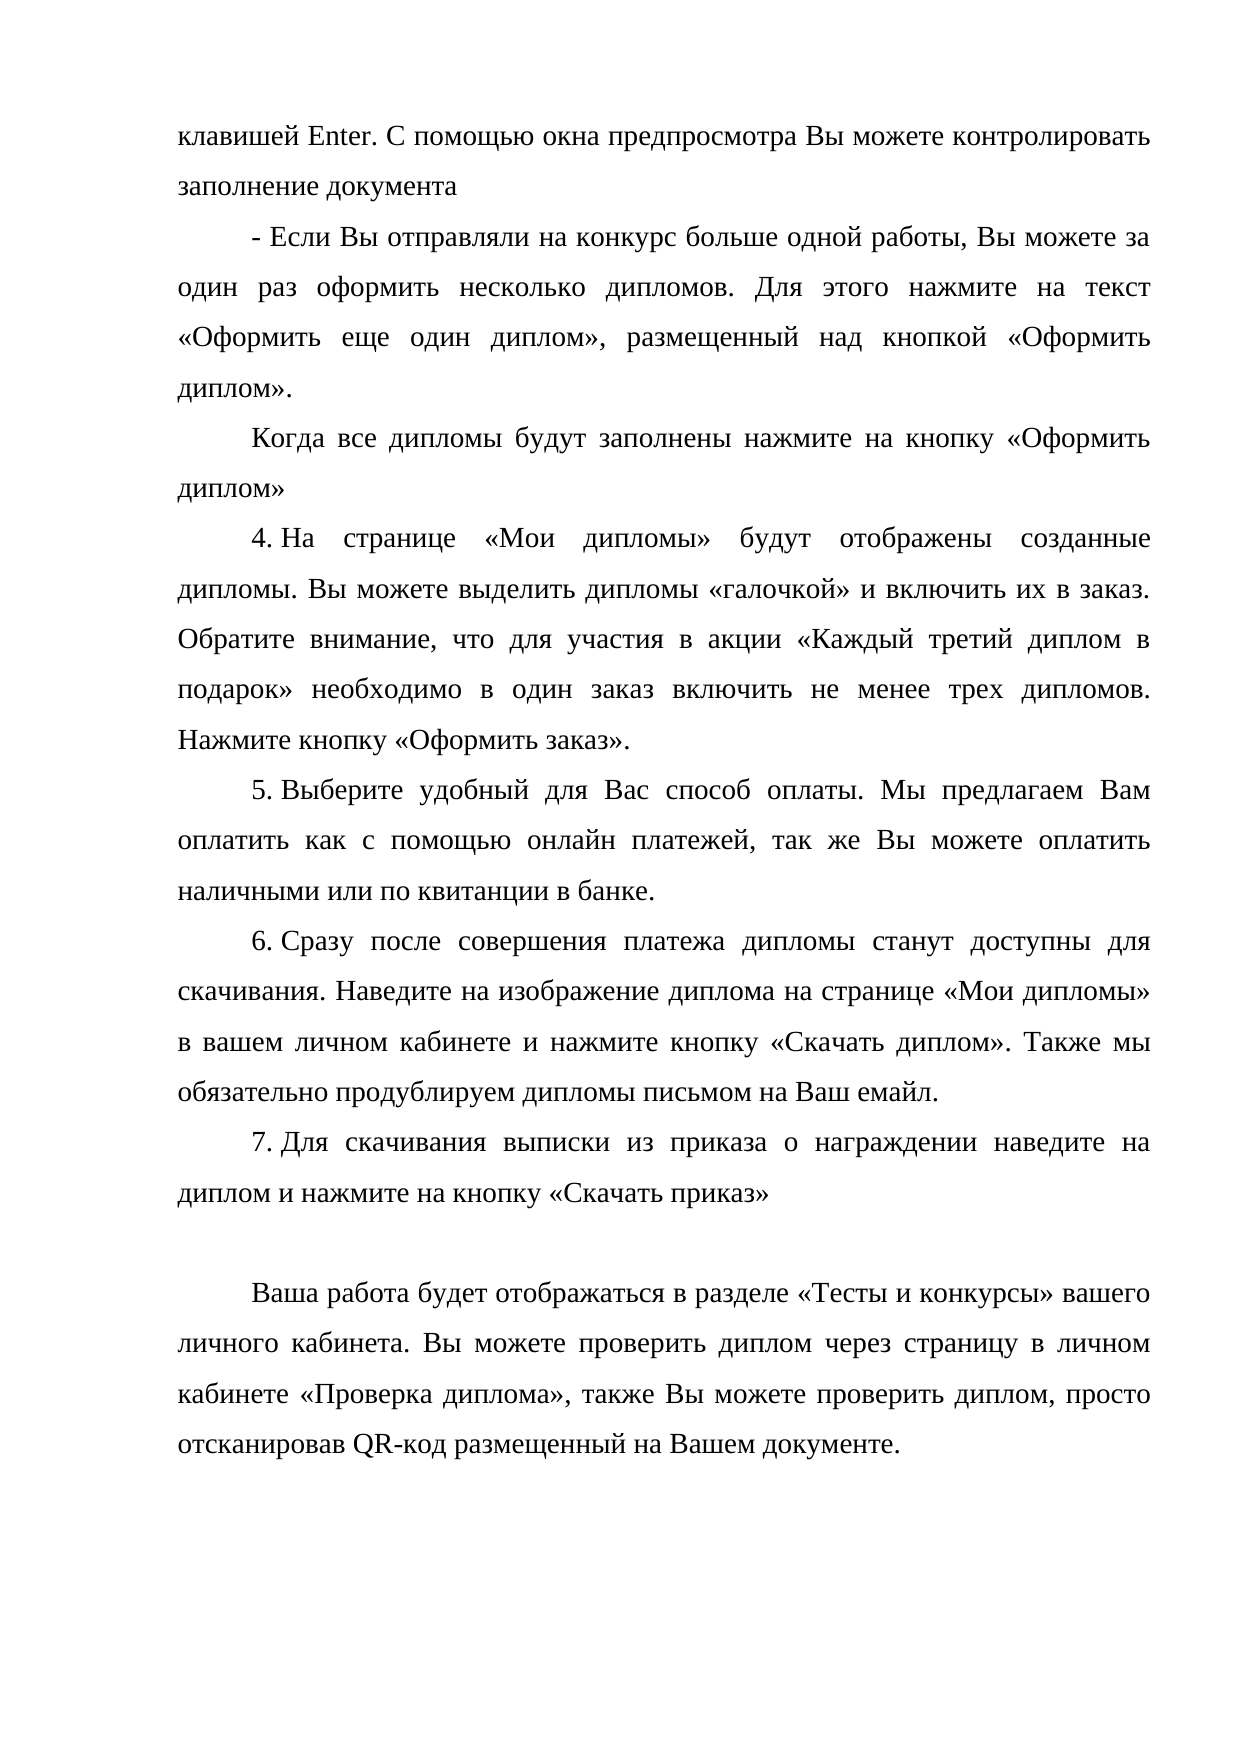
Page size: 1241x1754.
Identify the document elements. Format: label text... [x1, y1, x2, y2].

list Выберите удобный для Вас способ оплаты. Мы предлагаем Вам оплатить как с помощью онлайн платежей, так же Вы можете оплатить наличными или по квитанции в банке. [177, 772, 1152, 906]
list Ваша работа будет отображаться в разделе «Тесты и конкурсы» вашего личного кабинета. Вы можете проверить диплом через страницу в личном кабинете «Проверка диплома», также Вы можете проверить диплом, просто отсканировав QR-код размещенный на Вашем документе. [177, 1275, 1152, 1460]
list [177, 118, 1152, 202]
list Сразу после совершения платежа дипломы станут доступны для скачивания. Наведите на изображение диплома на странице «Мои дипломы» в вашем личном кабинете и нажмите кнопку «Скачать диплом». Также мы обязательно продублируем дипломы письмом на Ваш емайл. [177, 923, 1152, 1108]
list На странице «Мои дипломы» будут отображены созданные дипломы. Вы можете выделить дипломы «галочкой» и включить их в заказ. Обратите внимание, что для участия в акции «Каждый третий диплом в подарок» необходимо в один заказ включить не менее трех дипломов. Нажмите кнопку «Оформить заказ». [177, 521, 1152, 755]
list Для скачивания выписки из приказа о награждении наведите на диплом и нажмите на кнопку «Скачать приказ» [177, 1124, 1152, 1208]
list Когда все дипломы будут заполнены нажмите на кнопку «Оформить диплом» [177, 420, 1152, 504]
list - Если Вы отправляли на конкурс больше одной работы, Вы можете за один раз оформить несколько дипломов. Для этого нажмите на текст «Оформить еще один диплом», размещенный над кнопкой «Оформить диплом». [177, 219, 1152, 403]
